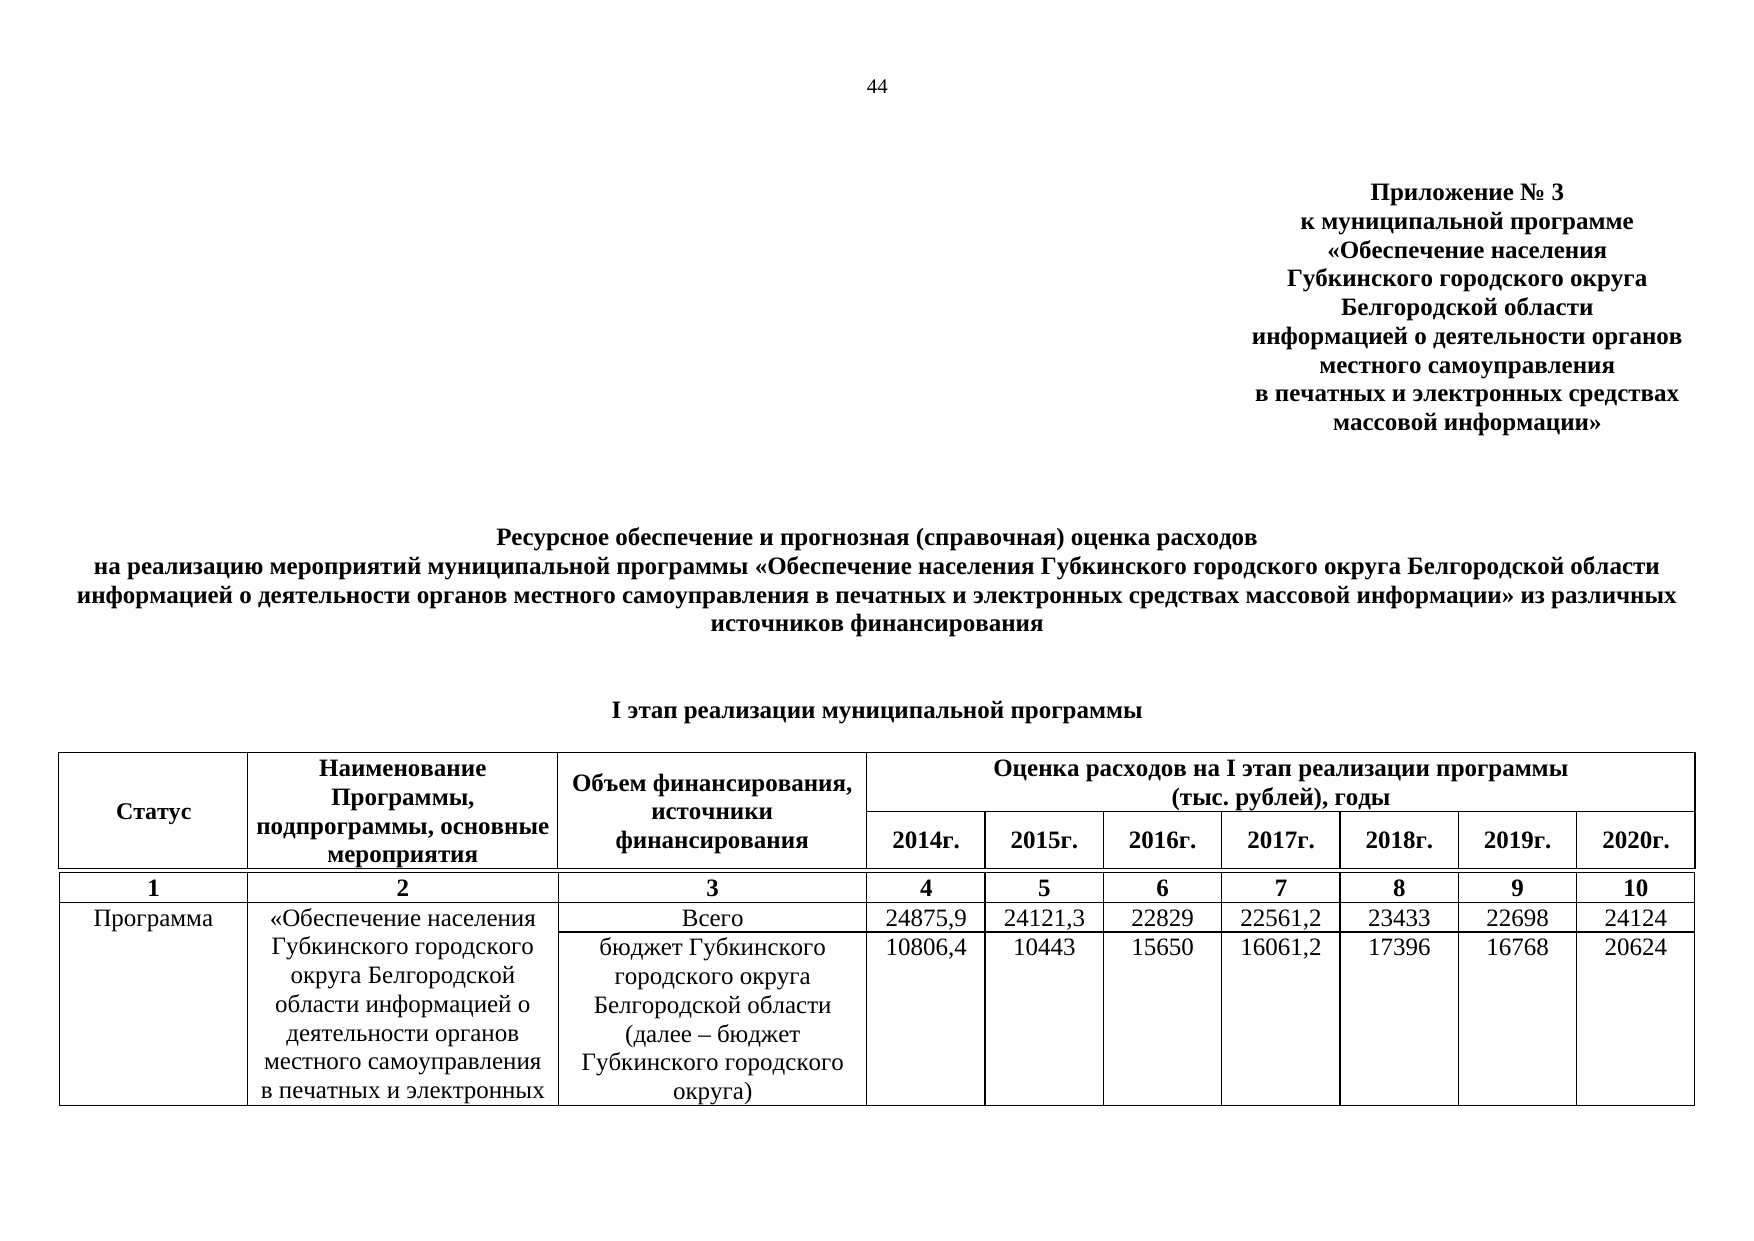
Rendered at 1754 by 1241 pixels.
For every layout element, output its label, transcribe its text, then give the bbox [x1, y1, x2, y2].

table_cell «Обеспечение населения Губкинского городского округа Белгородской области информацией о деятельности органов местного самоуправления в печатных и электронных средствах массовой информации» [248, 903, 558, 1105]
table_header 3 [559, 873, 866, 902]
table_header 6 [1104, 873, 1221, 902]
table_header 1 [60, 873, 247, 902]
table_cell 17396 [1341, 933, 1458, 1105]
text Ресурсное обеспечение и прогнозная (справочная) оценка расходов [59, 522, 1695, 551]
table_cell 22829 [1104, 903, 1221, 931]
table_header 9 [1459, 873, 1576, 902]
table_cell Программа [60, 903, 247, 1105]
table_header 7 [1222, 873, 1339, 902]
table_header Объем финансирования, источники финансирования [558, 753, 866, 868]
text информацией о деятельности органов местного самоуправления в печатных и электронных средствах массовой информации» из различных источников финансирования [59, 580, 1695, 637]
table_cell 20624 [1577, 933, 1694, 1105]
table_cell 2015г. [986, 812, 1103, 868]
table_cell 10443 [986, 933, 1103, 1105]
table_cell 23433 [1341, 903, 1458, 931]
table_header Статус [59, 753, 247, 868]
text в печатных и электронных средствах массовой информации» [1239, 378, 1695, 436]
table_cell 2018г. [1341, 812, 1458, 868]
table_cell 15650 [1104, 933, 1221, 1105]
table_cell 2016г. [1104, 812, 1221, 868]
table_header 5 [986, 873, 1103, 902]
table_cell 2014г. [867, 812, 984, 868]
table_cell 16061,2 [1222, 933, 1339, 1105]
table_header Наименование Программы, подпрограммы, основные мероприятия [248, 753, 557, 868]
table_header 8 [1341, 873, 1458, 902]
table_cell 22561,2 [1222, 903, 1339, 931]
table_header 2 [248, 873, 558, 902]
table_cell Всего [559, 903, 866, 931]
table_cell 2017г. [1222, 812, 1339, 868]
table_cell 24121,3 [986, 903, 1103, 931]
table_header Оценка расходов на I этап реализации программы (тыс. рублей), годы [867, 753, 1694, 811]
text Приложение № 3 [1239, 177, 1695, 206]
table_cell 24124 [1577, 903, 1694, 931]
table_cell бюджет Губкинского городского округа Белгородской области (далее – бюджет Губкинского городского округа) [559, 933, 866, 1105]
table_cell 2020г. [1577, 812, 1694, 868]
text «Обеспечение населения [1239, 235, 1695, 263]
table_cell 24875,9 [867, 903, 984, 931]
table_cell 16768 [1459, 933, 1576, 1105]
text к муниципальной программе [1239, 206, 1695, 235]
text I этап реализации муниципальной программы [59, 695, 1695, 723]
table_cell 2019г. [1459, 812, 1576, 868]
table_header 4 [867, 873, 984, 902]
text информацией о деятельности органов местного самоуправления [1239, 321, 1695, 378]
table_header 10 [1577, 873, 1694, 902]
table_cell 10806,4 [867, 933, 984, 1105]
text Губкинского городского округа Белгородской области [1239, 263, 1695, 321]
table_cell 22698 [1459, 903, 1576, 931]
text на реализацию мероприятий муниципальной программы «Обеспечение населения Губкинского городского округа Белгородской области [59, 551, 1695, 580]
